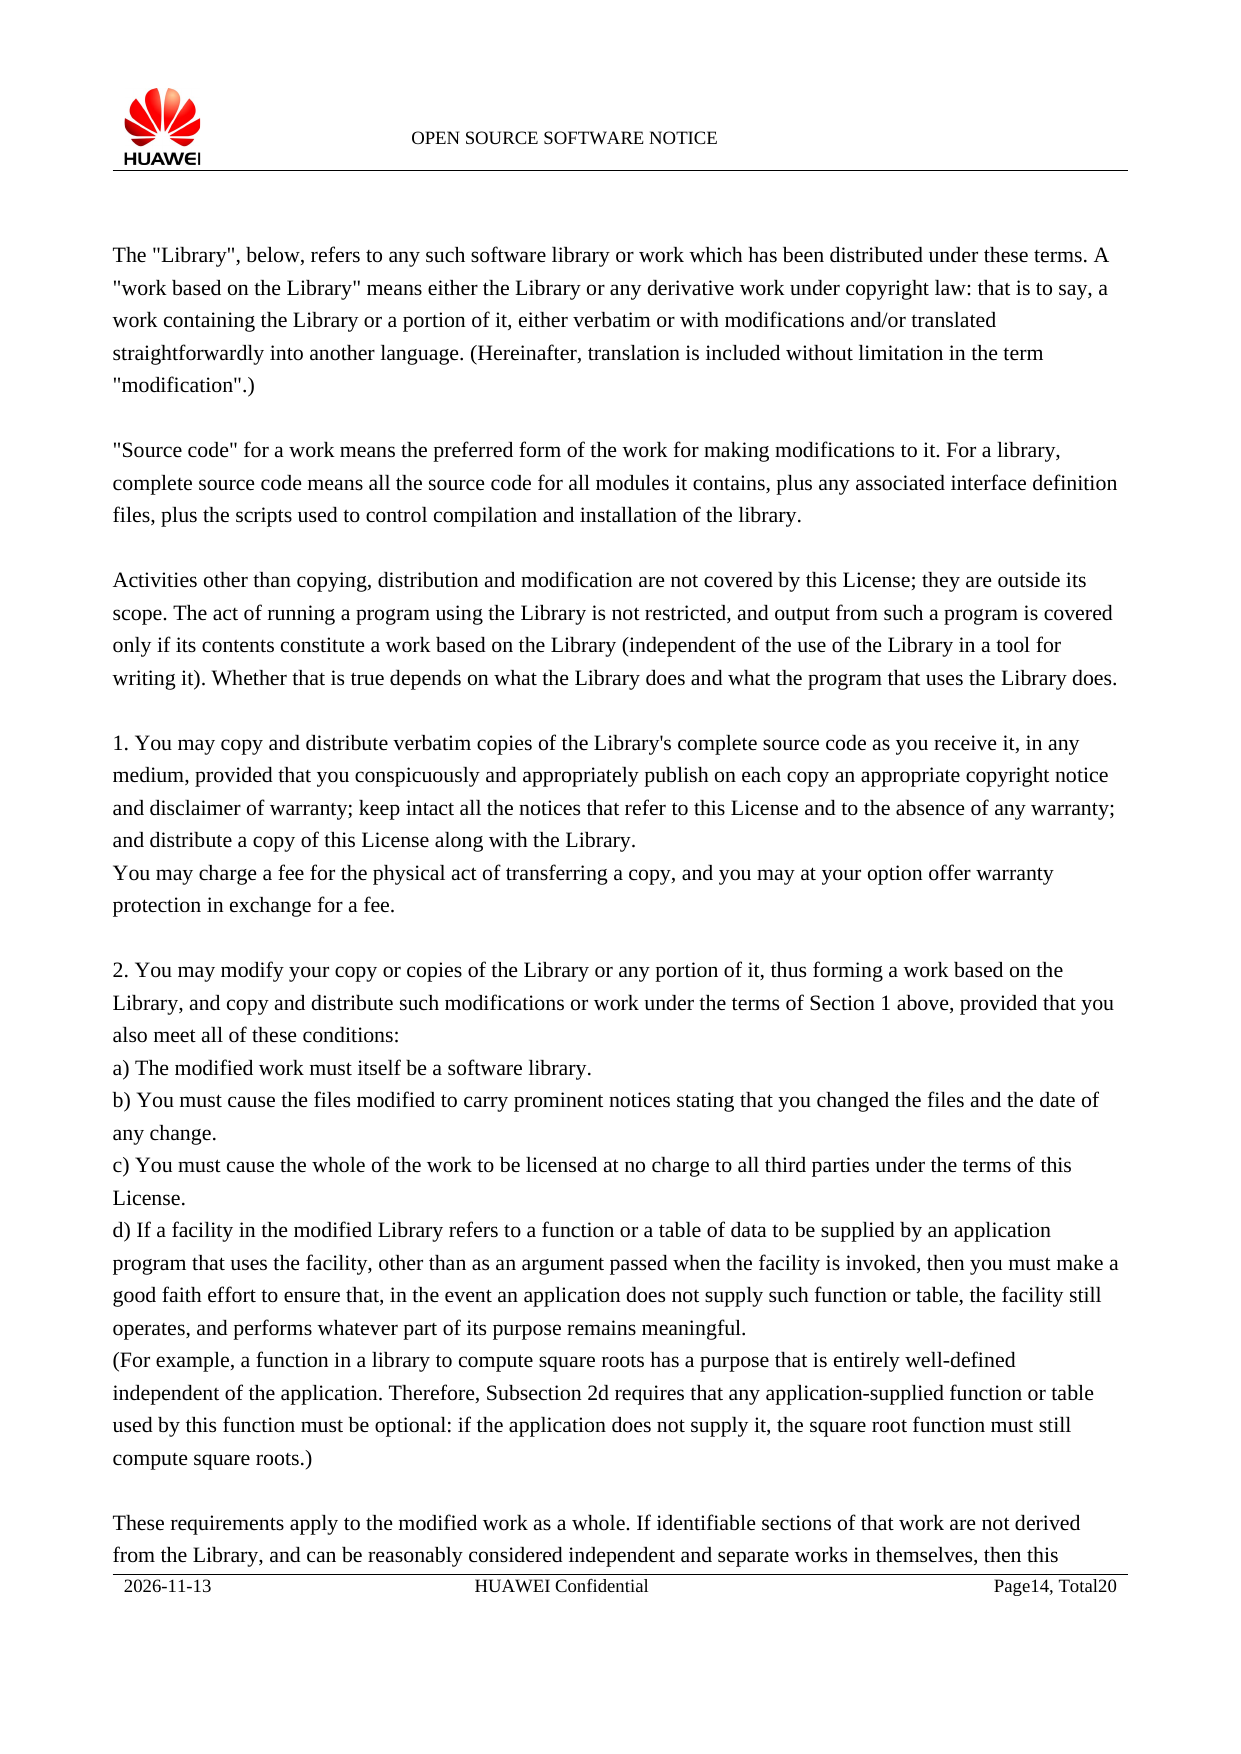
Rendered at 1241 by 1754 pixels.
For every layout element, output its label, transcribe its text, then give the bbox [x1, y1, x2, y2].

picture [124, 88, 201, 165]
